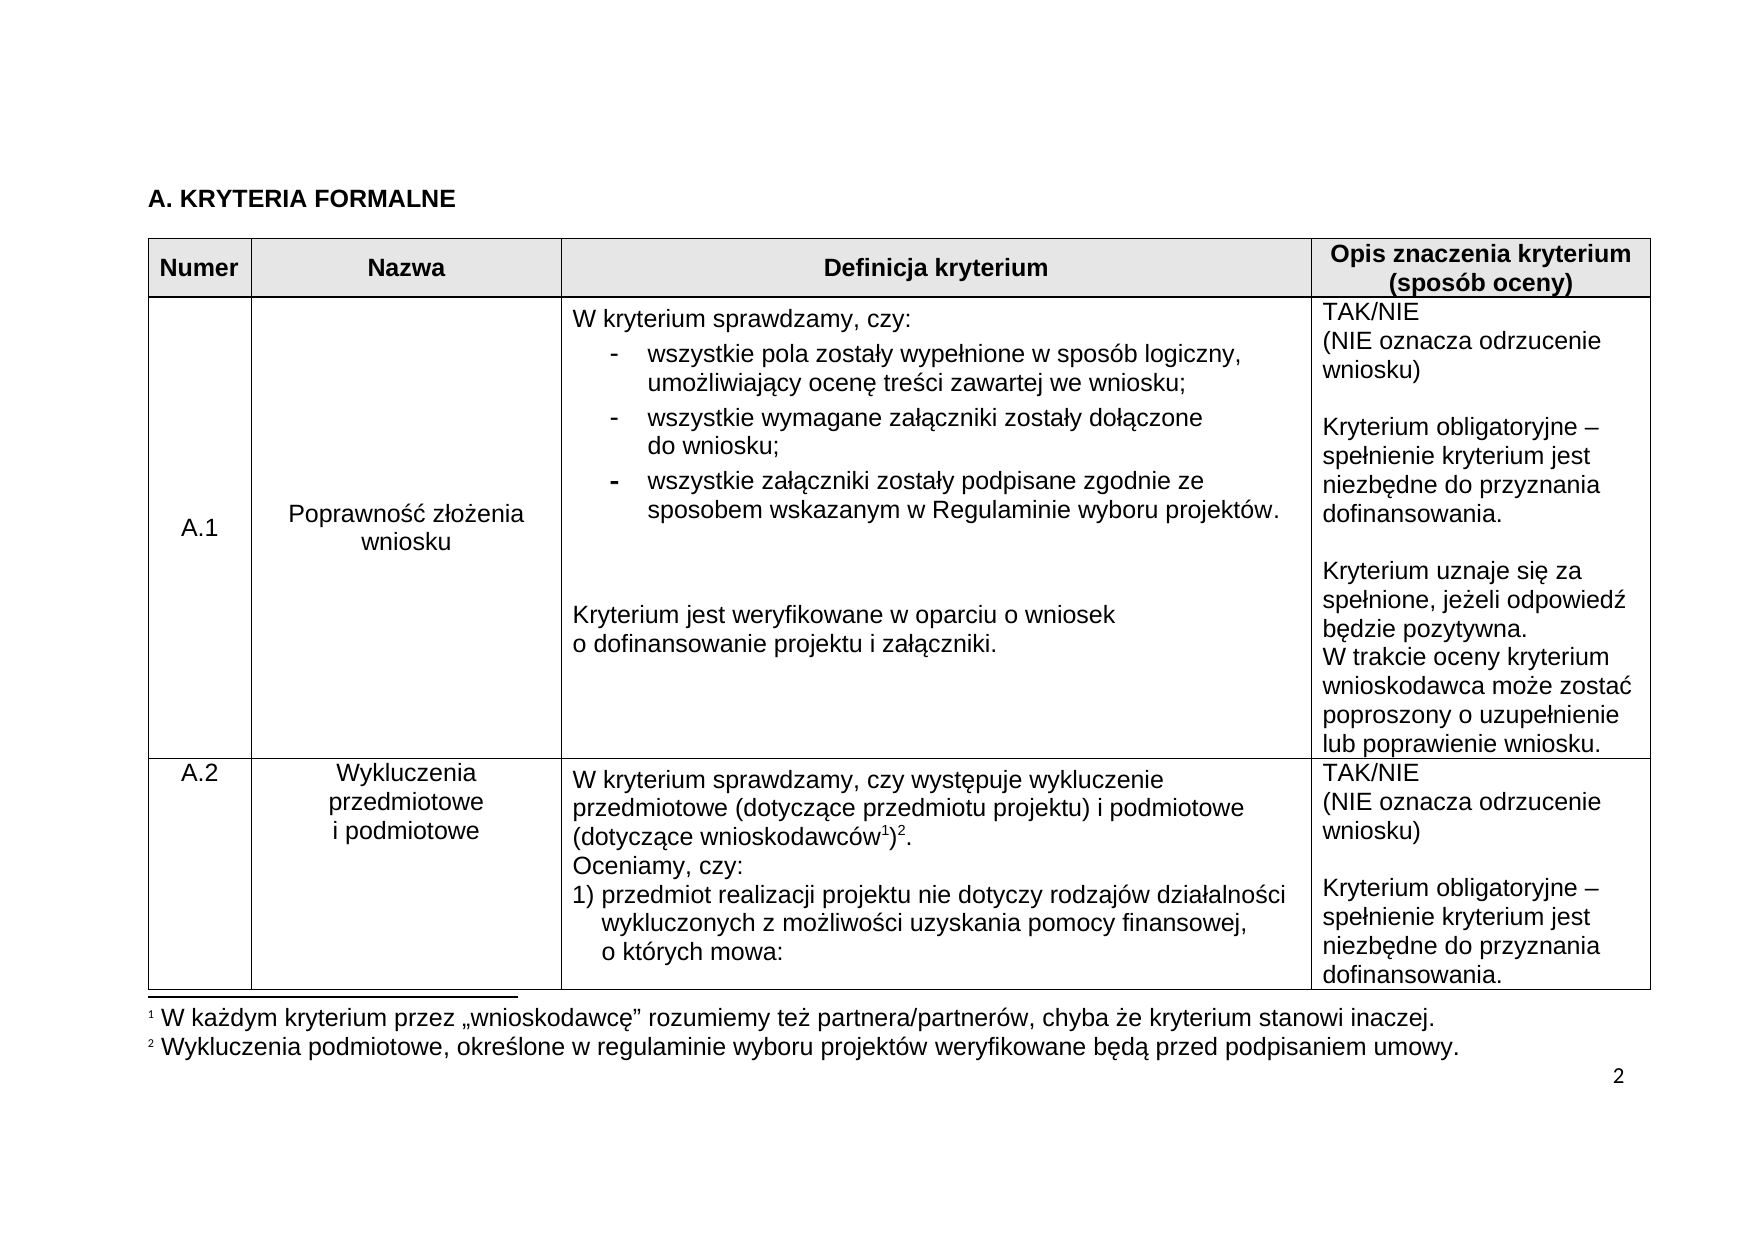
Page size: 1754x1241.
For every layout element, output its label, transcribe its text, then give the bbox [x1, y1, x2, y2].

table_cell W kryterium sprawdzamy, czy: wszystkie pola zostały wypełnione w sposób logiczny, umożliwiający ocenę treści zawartej we wniosku; wszystkie wymagane załączniki zostały dołączone do wniosku; wszystkie załączniki zostały podpisane zgodnie ze sposobem wskazanym w Regulaminie wyboru projektów. Kryterium jest weryfikowane w oparciu o wniosek o dofinansowanie projektu i załączniki. [562, 298, 1311, 757]
table_header Definicja kryterium [562, 239, 1311, 296]
table_header Nazwa [252, 239, 561, 296]
table_cell Poprawność złożenia wniosku [252, 298, 561, 757]
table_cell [562, 759, 1311, 988]
table_cell A.1 [149, 298, 251, 757]
text A. KRYTERIA FORMALNE [148, 184, 1624, 213]
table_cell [1312, 759, 1650, 988]
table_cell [252, 759, 561, 988]
table_header Numer [149, 239, 251, 296]
table_header Opis znaczenia kryterium (sposób oceny) [1312, 239, 1650, 296]
table_cell A.2 [149, 759, 251, 988]
